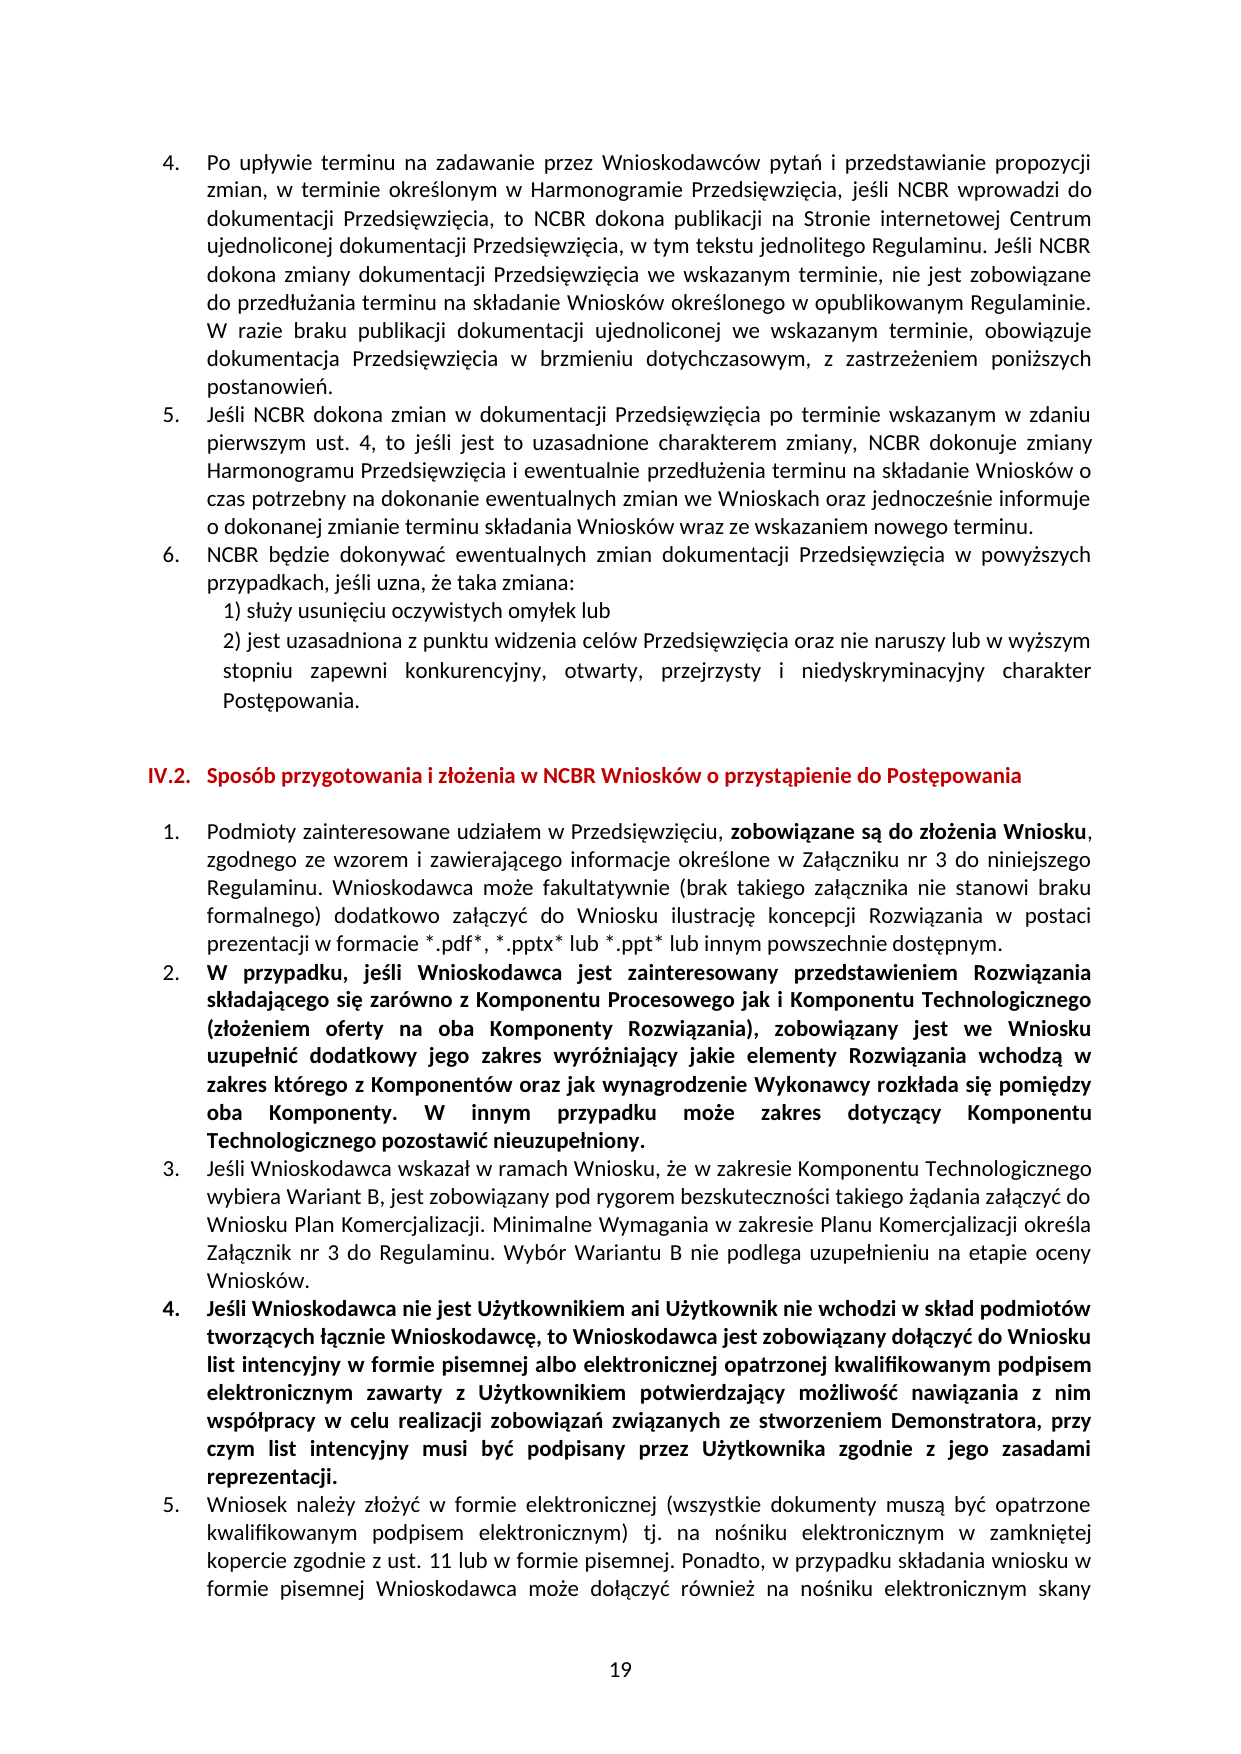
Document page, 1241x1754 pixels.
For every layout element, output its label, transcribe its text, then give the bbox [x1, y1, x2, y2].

list Jeśli NCBR dokona zmian w dokumentacji Przedsięwzięcia po terminie wskazanym w zdaniu pierwszym ust. 4, to jeśli jest to uzasadnione charakterem zmiany, NCBR dokonuje zmiany Harmonogramu Przedsięwzięcia i ewentualnie przedłużenia terminu na składanie Wniosków o czas potrzebny na dokonanie ewentualnych zmian we Wnioskach oraz jednocześnie informuje o dokonanej zmianie terminu składania Wniosków wraz ze wskazaniem nowego terminu. [162, 400, 1093, 540]
list Po upływie terminu na zadawanie przez Wnioskodawców pytań i przedstawianie propozycji zmian, w terminie określonym w Harmonogramie Przedsięwzięcia, jeśli NCBR wprowadzi do dokumentacji Przedsięwzięcia, to NCBR dokona publikacji na Stronie internetowej Centrum ujednoliconej dokumentacji Przedsięwzięcia, w tym tekstu jednolitego Regulaminu. Jeśli NCBR dokona zmiany dokumentacji Przedsięwzięcia we wskazanym terminie, nie jest zobowiązane do przedłużania terminu na składanie Wniosków określonego w opublikowanym Regulaminie. W razie braku publikacji dokumentacji ujednoliconej we wskazanym terminie, obowiązuje dokumentacja Przedsięwzięcia w brzmieniu dotychczasowym, z zastrzeżeniem poniższych postanowień. [162, 148, 1093, 400]
list NCBR będzie dokonywać ewentualnych zmian dokumentacji Przedsięwzięcia w powyższych przypadkach, jeśli uzna, że taka zmiana: [162, 540, 1093, 596]
subtitle Sposób przygotowania i złożenia w NCBR Wniosków o przystąpienie do Postępowania [148, 761, 1093, 789]
list 2) jest uzasadniona z punktu widzenia celów Przedsięwzięcia oraz nie naruszy lub w wyższym stopniu zapewni konkurencyjny, otwarty, przejrzysty i niedyskryminacyjny charakter Postępowania. [223, 626, 1093, 714]
list Jeśli Wnioskodawca wskazał w ramach Wniosku, że w zakresie Komponentu Technologicznego wybiera Wariant B, jest zobowiązany pod rygorem bezskuteczności takiego żądania załączyć do Wniosku Plan Komercjalizacji. Minimalne Wymagania w zakresie Planu Komercjalizacji określa Załącznik nr 3 do Regulaminu. Wybór Wariantu B nie podlega uzupełnieniu na etapie oceny Wniosków. [162, 1154, 1093, 1294]
list Jeśli Wnioskodawca nie jest Użytkownikiem ani Użytkownik nie wchodzi w skład podmiotów tworzących łącznie Wnioskodawcę, to Wnioskodawca jest zobowiązany dołączyć do Wniosku list intencyjny w formie pisemnej albo elektronicznej opatrzonej kwalifikowanym podpisem elektronicznym zawarty z Użytkownikiem potwierdzający możliwość nawiązania z nim współpracy w celu realizacji zobowiązań związanych ze stworzeniem Demonstratora, przy czym list intencyjny musi być podpisany przez Użytkownika zgodnie z jego zasadami reprezentacji. [162, 1294, 1093, 1490]
list Podmioty zainteresowane udziałem w Przedsięwzięciu, zobowiązane są do złożenia Wniosku, zgodnego ze wzorem i zawierającego informacje określone w Załączniku nr 3 do niniejszego Regulaminu. Wnioskodawca może fakultatywnie (brak takiego załącznika nie stanowi braku formalnego) dodatkowo załączyć do Wniosku ilustrację koncepcji Rozwiązania w postaci prezentacji w formacie *.pdf*, *.pptx* lub *.ppt* lub innym powszechnie dostępnym. [162, 817, 1093, 958]
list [162, 1490, 1093, 1602]
list W przypadku, jeśli Wnioskodawca jest zainteresowany przedstawieniem Rozwiązania składającego się zarówno z Komponentu Procesowego jak i Komponentu Technologicznego (złożeniem oferty na oba Komponenty Rozwiązania), zobowiązany jest we Wniosku uzupełnić dodatkowy jego zakres wyróżniający jakie elementy Rozwiązania wchodzą w zakres którego z Komponentów oraz jak wynagrodzenie Wykonawcy rozkłada się pomiędzy oba Komponenty. W innym przypadku może zakres dotyczący Komponentu Technologicznego pozostawić nieuzupełniony. [162, 958, 1093, 1154]
list 1) służy usunięciu oczywistych omyłek lub [223, 596, 1093, 624]
